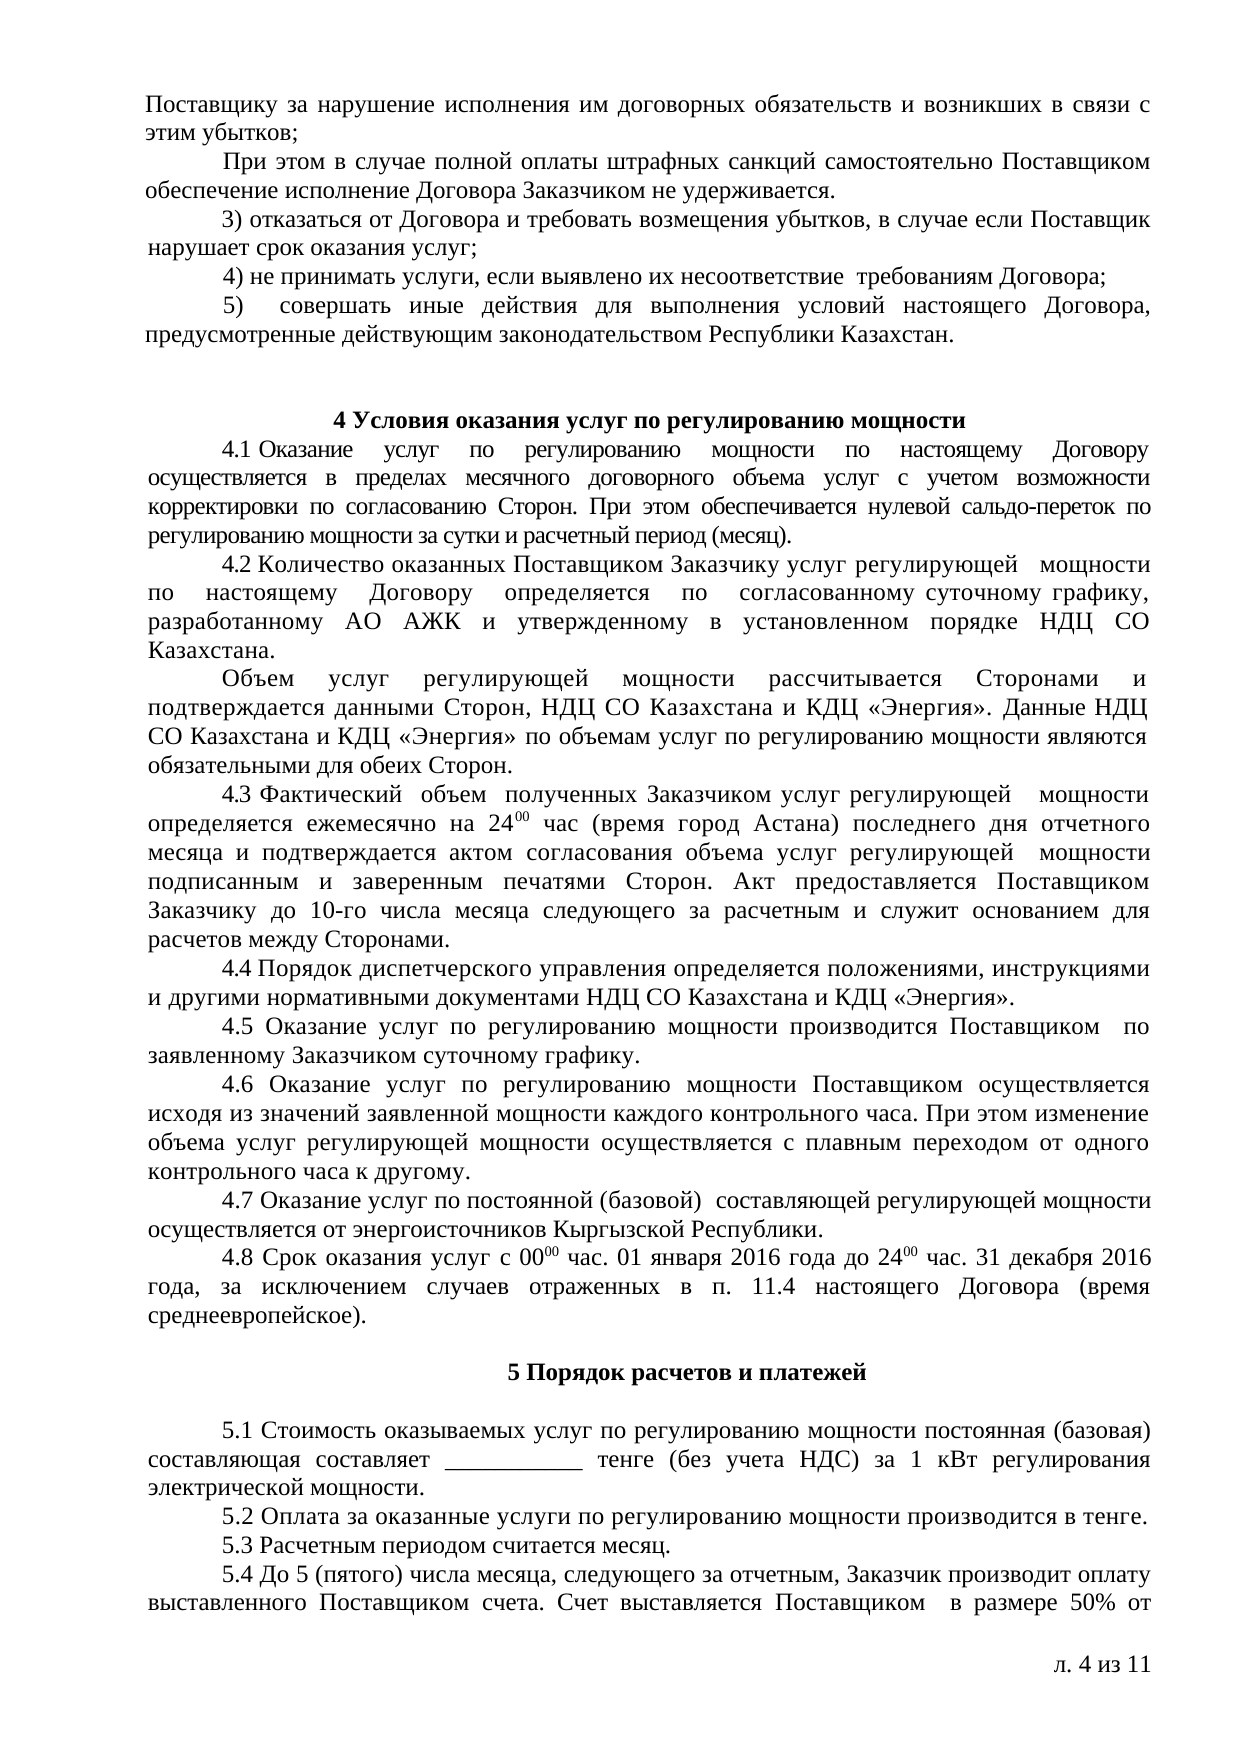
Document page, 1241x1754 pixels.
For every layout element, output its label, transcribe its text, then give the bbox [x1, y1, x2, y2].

text 5.2 Оплата за оказанные услуги по регулированию мощности производится в тенге. [148, 1501, 1152, 1530]
text 4.6 Оказание услуг по регулированию мощности Поставщиком осуществляется исходя из значений заявленной мощности каждого контрольного часа. При этом изменение объема услуг регулирующей мощности осуществляется с плавным переходом от одного контрольного часа к другому. [148, 1069, 1152, 1185]
text 4.5 Оказание услуг по регулированию мощности производится Поставщиком по заявленному Заказчиком суточному графику. [148, 1011, 1152, 1069]
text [145, 89, 1152, 146]
text 5.1 Стоимость оказываемых услуг по регулированию мощности постоянная (базовая) составляющая составляет ___________ тенге (без учета НДС) за 1 кВт регулирования электрической мощности. [148, 1415, 1152, 1501]
text 4.3 Фактический объем полученных Заказчиком услуг регулирующей мощности определяется ежемесячно на 2400 час (время город Астана) последнего дня отчетного месяца и подтверждается актом согласования объема услуг регулирующей мощности подписанным и заверенным печатями Сторон. Акт предоставляется Поставщиком Заказчику до 10-го числа месяца следующего за расчетным и служит основанием для расчетов между Сторонами. [148, 779, 1152, 953]
text При этом в случае полной оплаты штрафных санкций самостоятельно Поставщиком обеспечение исполнение Договора Заказчиком не удерживается. [145, 146, 1152, 204]
text 4.8 Срок оказания услуг с 0000 час. 01 января 2016 года до 2400 час. 31 декабря 2016 года, за исключением случаев отраженных в п. 11.4 настоящего Договора (время среднеевропейское). [148, 1242, 1152, 1329]
text 4) не принимать услуги, если выявлено их несоответствие требованиям Договора; [145, 261, 1152, 290]
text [148, 1559, 1152, 1616]
list 4 Условия оказания услуг по регулированию мощности [148, 405, 1152, 434]
text 4.2 Количество оказанных Поставщиком Заказчику услуг регулирующей мощности по настоящему Договору определяется по согласованному суточному графику, разработанному АО АЖК и утвержденному в установленном порядке НДЦ СО Казахстана. [148, 549, 1152, 664]
text 5) совершать иные действия для выполнения условий настоящего Договора, предусмотренные действующим законодательством Республики Казахстан. [145, 290, 1152, 347]
text Объем услуг регулирующей мощности рассчитывается Сторонами и подтверждается данными Сторон, НДЦ СО Казахстана и КДЦ «Энергия». Данные НДЦ СО Казахстана и КДЦ «Энергия» по объемам услуг по регулированию мощности являются обязательными для обеих Сторон. [148, 664, 1148, 779]
text 4.4 Порядок диспетчерского управления определяется положениями, инструкциями и другими нормативными документами НДЦ СО Казахстана и КДЦ «Энергия». [148, 953, 1152, 1011]
text 5 Порядок расчетов и платежей [148, 1357, 1152, 1386]
text 4.7 Оказание услуг по постоянной (базовой) составляющей регулирующей мощности осуществляется от энергоисточников Кыргызской Республики. [148, 1185, 1152, 1242]
text 3) отказаться от Договора и требовать возмещения убытков, в случае если Поставщик нарушает срок оказания услуг; [148, 204, 1152, 261]
text 4.1 Оказание услуг по регулированию мощности по настоящему Договору осуществляется в пределах месячного договорного объема услуг с учетом возможности корректировки по согласованию Сторон. При этом обеспечивается нулевой сальдо-переток по регулированию мощности за сутки и расчетный период (месяц). [148, 434, 1152, 549]
text 5.3 Расчетным периодом считается месяц. [148, 1530, 1152, 1559]
